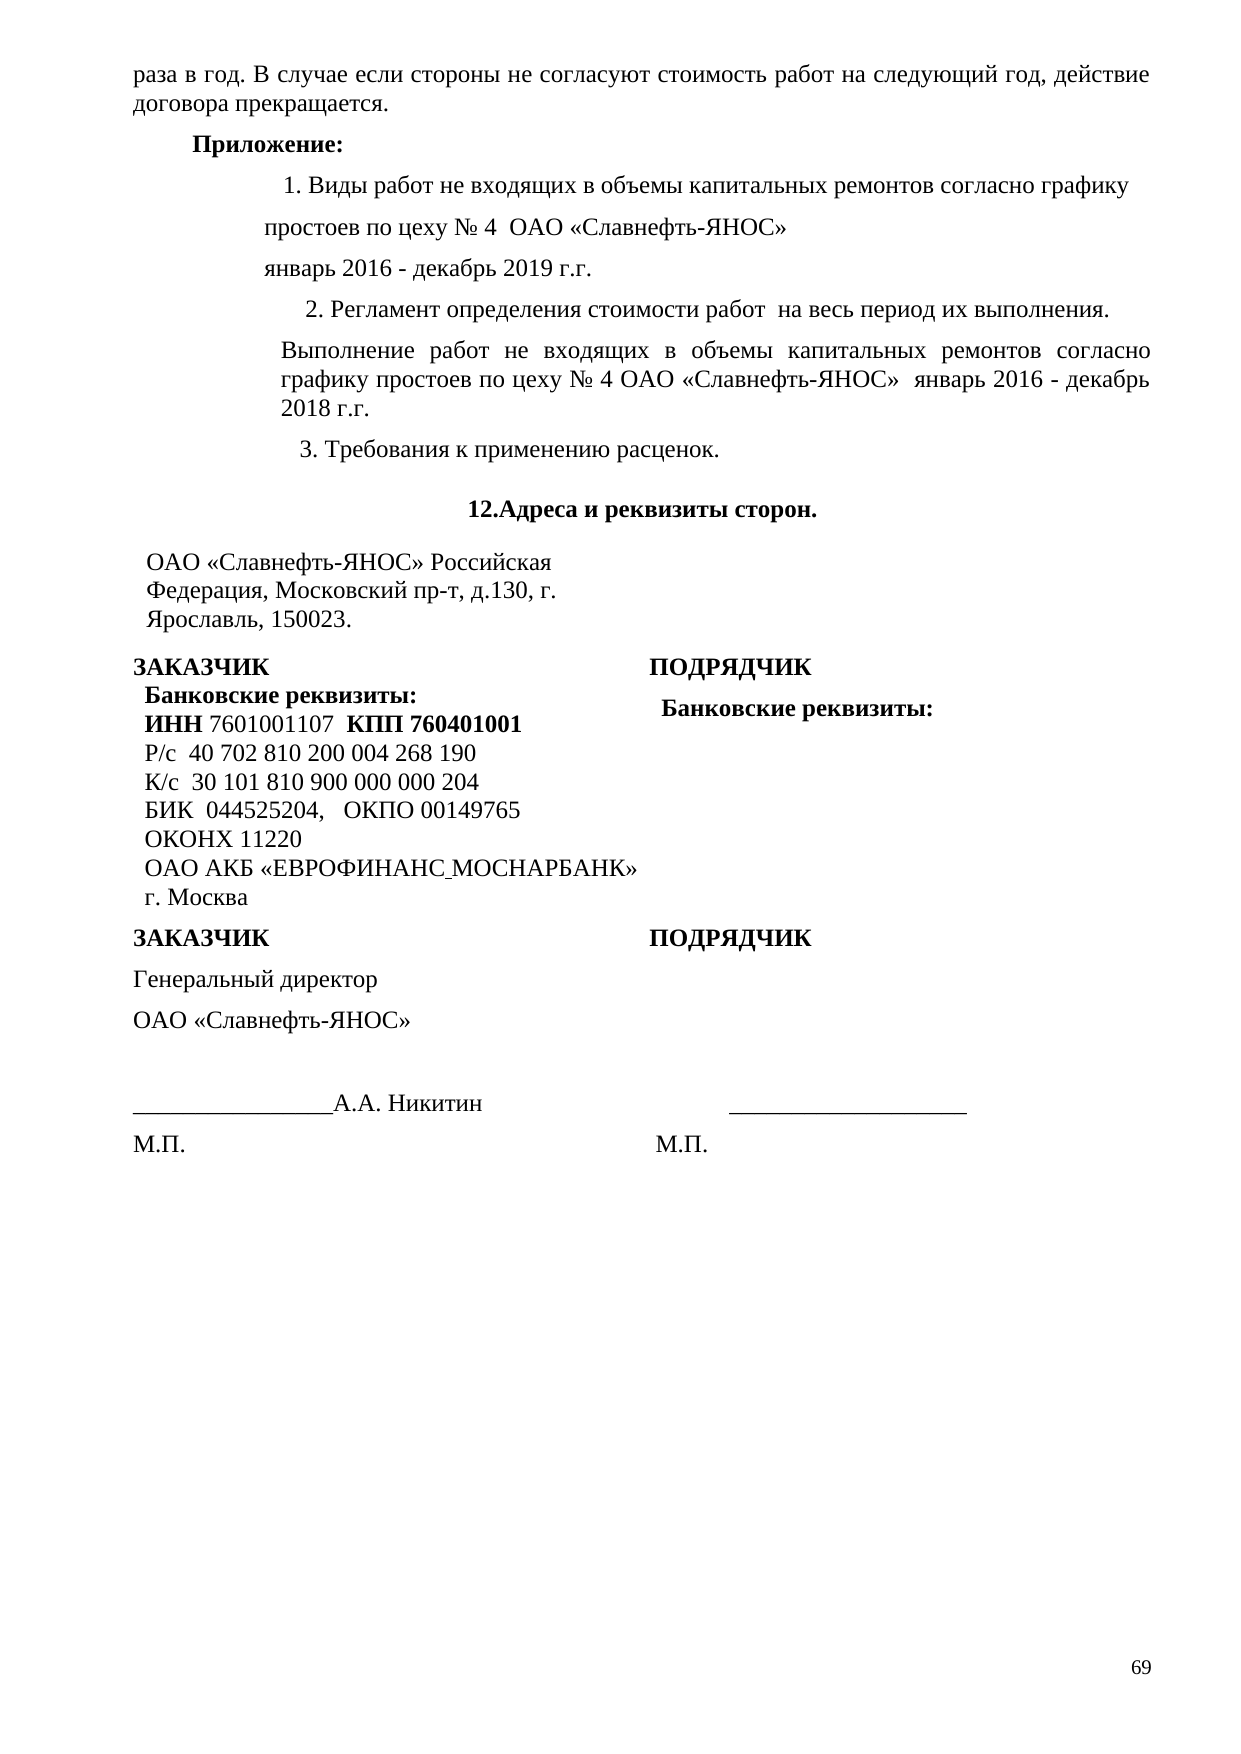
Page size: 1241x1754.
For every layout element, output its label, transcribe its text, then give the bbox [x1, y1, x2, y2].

text Выполнение работ не входящих в объемы капитальных ремонтов согласно графику простоев по цеху № 4 ОАО «Славнефть-ЯНОС» январь 2016 - декабрь 2018 г.г. [281, 335, 1152, 422]
text ЗАКАЗЧИК ПОДРЯДЧИК [133, 536, 1152, 680]
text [133, 59, 1152, 117]
table_header Банковские реквизиты: [650, 680, 1134, 910]
text ОАО «Славнефть-ЯНОС» [133, 1005, 1152, 1034]
text 2. Регламент определения стоимости работ на весь период их выполнения. [143, 294, 1152, 323]
text 12.Адреса и реквизиты сторон. [133, 494, 1152, 523]
table_header Банковские реквизиты: ИНН 7601001107 КПП 760401001 Р/с 40 702 810 200 004 268 190 К/с 30 101 810 900 000 000 204 БИК 044525204, ОКПО 00149765 ОКОНХ 11220 ОАО АКБ «ЕВРОФИНАНС МОСНАРБАНК» г. Москва [133, 680, 650, 910]
text Приложение: [133, 129, 1152, 158]
text 1. Виды работ не входящих в объемы капитальных ремонтов согласно графику [133, 170, 1152, 199]
text ________________А.А. Никитин ___________________ [133, 1088, 1152, 1117]
text простоев по цеху № 4 ОАО «Славнефть-ЯНОС» [133, 212, 1152, 240]
text М.П. М.П. [133, 1129, 1152, 1158]
text январь 2016 - декабрь 2019 г.г. [133, 253, 1152, 282]
text ЗАКАЗЧИК ПОДРЯДЧИК [133, 923, 1152, 952]
text 3. Требования к применению расценок. [281, 434, 1152, 463]
text Генеральный директор [133, 964, 1152, 993]
